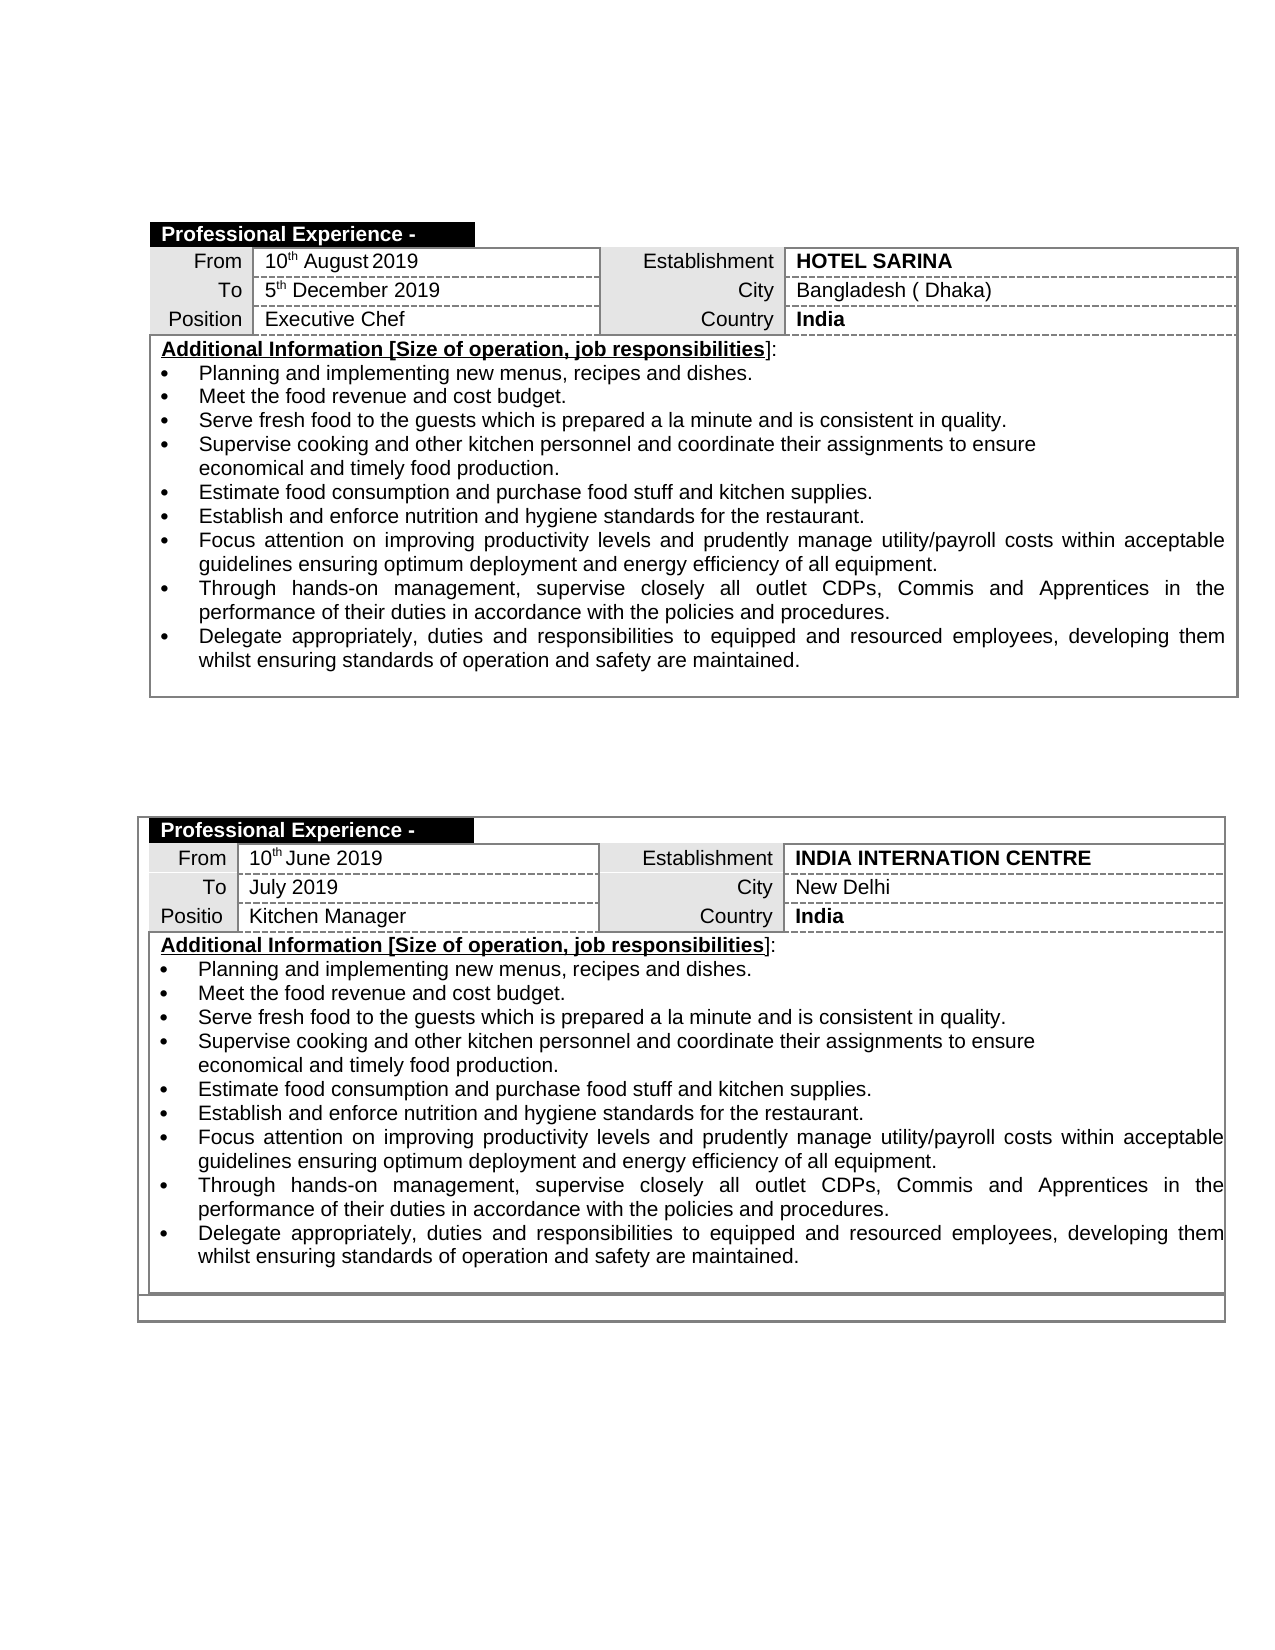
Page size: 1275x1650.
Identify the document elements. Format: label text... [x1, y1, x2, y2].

table_cell Establishment [601, 247, 784, 276]
table_cell Executive Chef [254, 305, 599, 334]
table_cell To [150, 276, 252, 305]
table_cell 10th August 2019 [254, 249, 599, 276]
table_header [150, 845, 1224, 1292]
table_cell Position [150, 305, 252, 334]
table_cell HOTEL SARINA [786, 249, 1236, 276]
table_cell India [786, 305, 1236, 334]
table_header Professional Experience - [150, 222, 475, 247]
table_cell 5th December 2019 [254, 276, 599, 305]
table_cell Country [601, 305, 784, 334]
table_header [139, 818, 237, 1294]
table_cell City [601, 276, 784, 305]
table_header [474, 818, 1224, 843]
table_cell From [150, 247, 252, 276]
table_cell Bangladesh ( Dhaka) [786, 276, 1236, 305]
table_cell [139, 1296, 1224, 1320]
